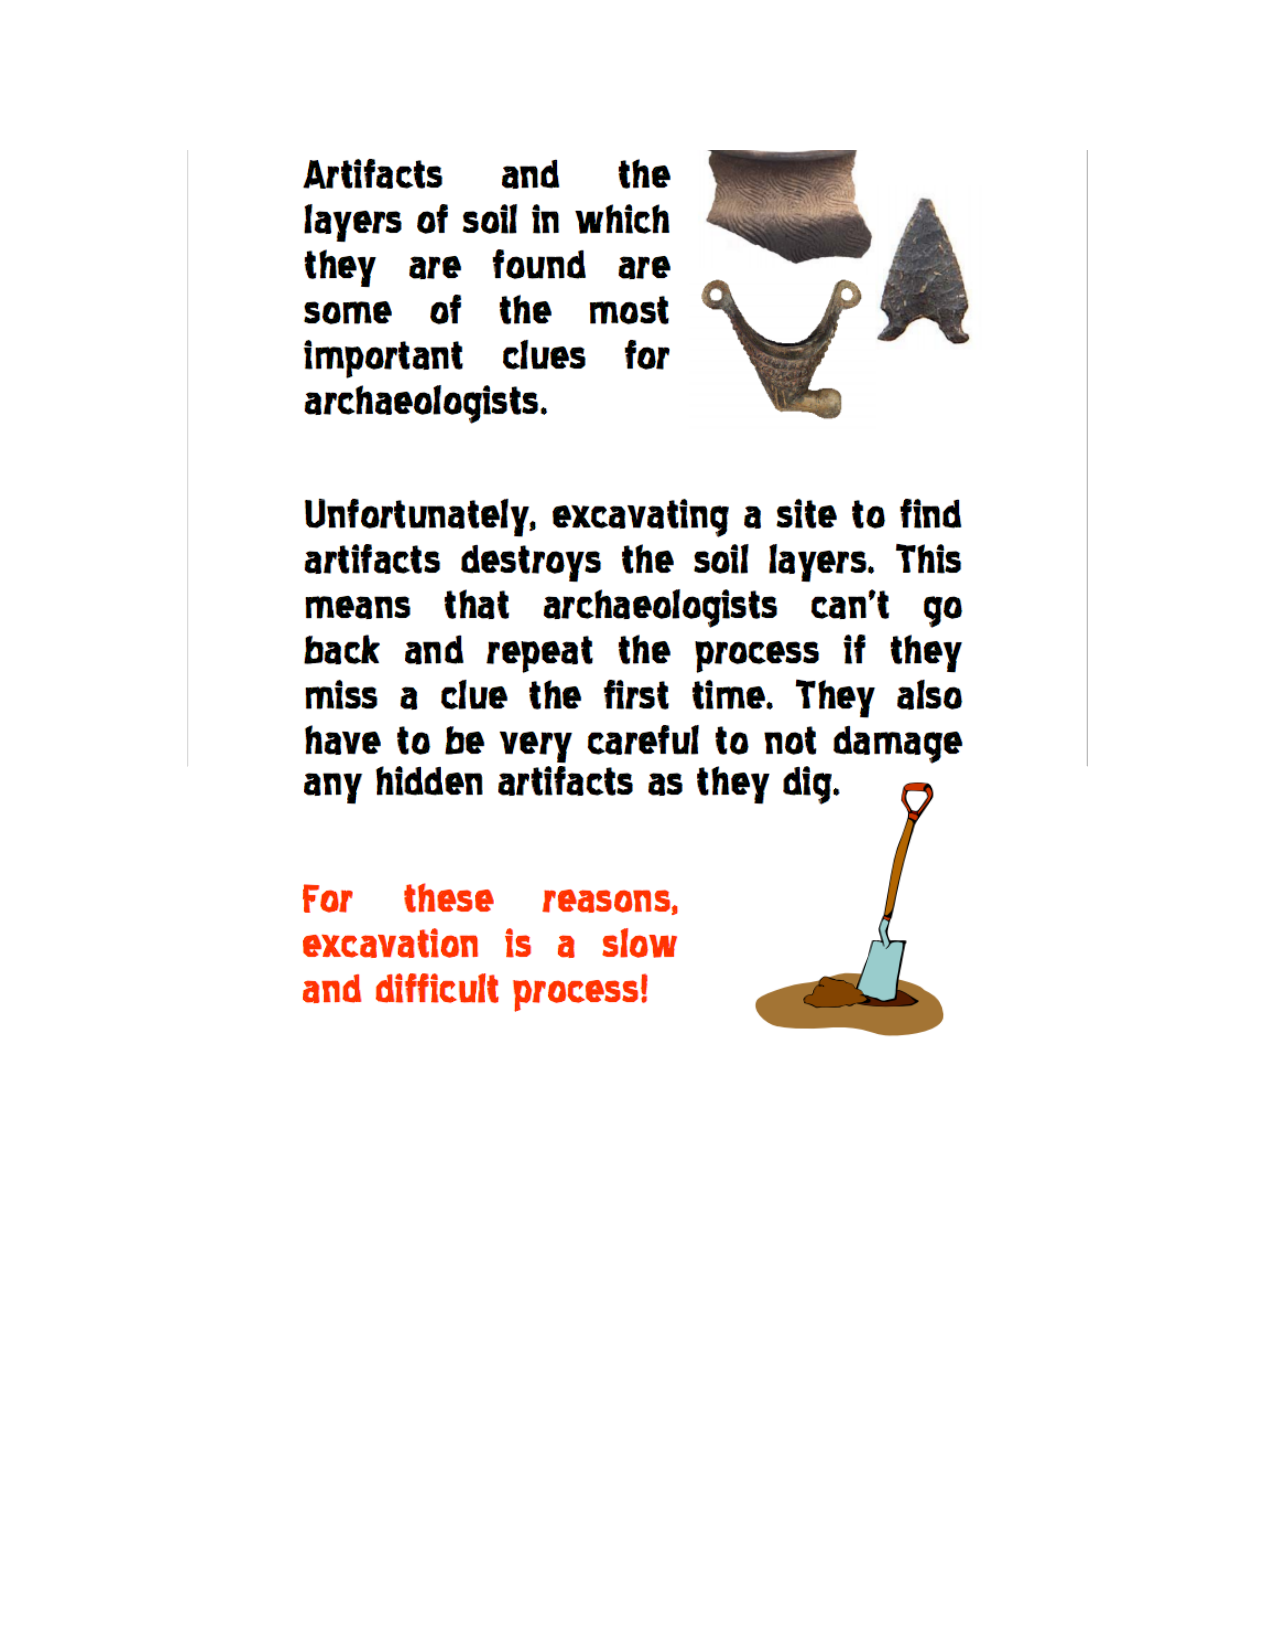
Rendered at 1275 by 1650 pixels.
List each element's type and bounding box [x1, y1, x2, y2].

picture [187, 150, 1088, 1161]
